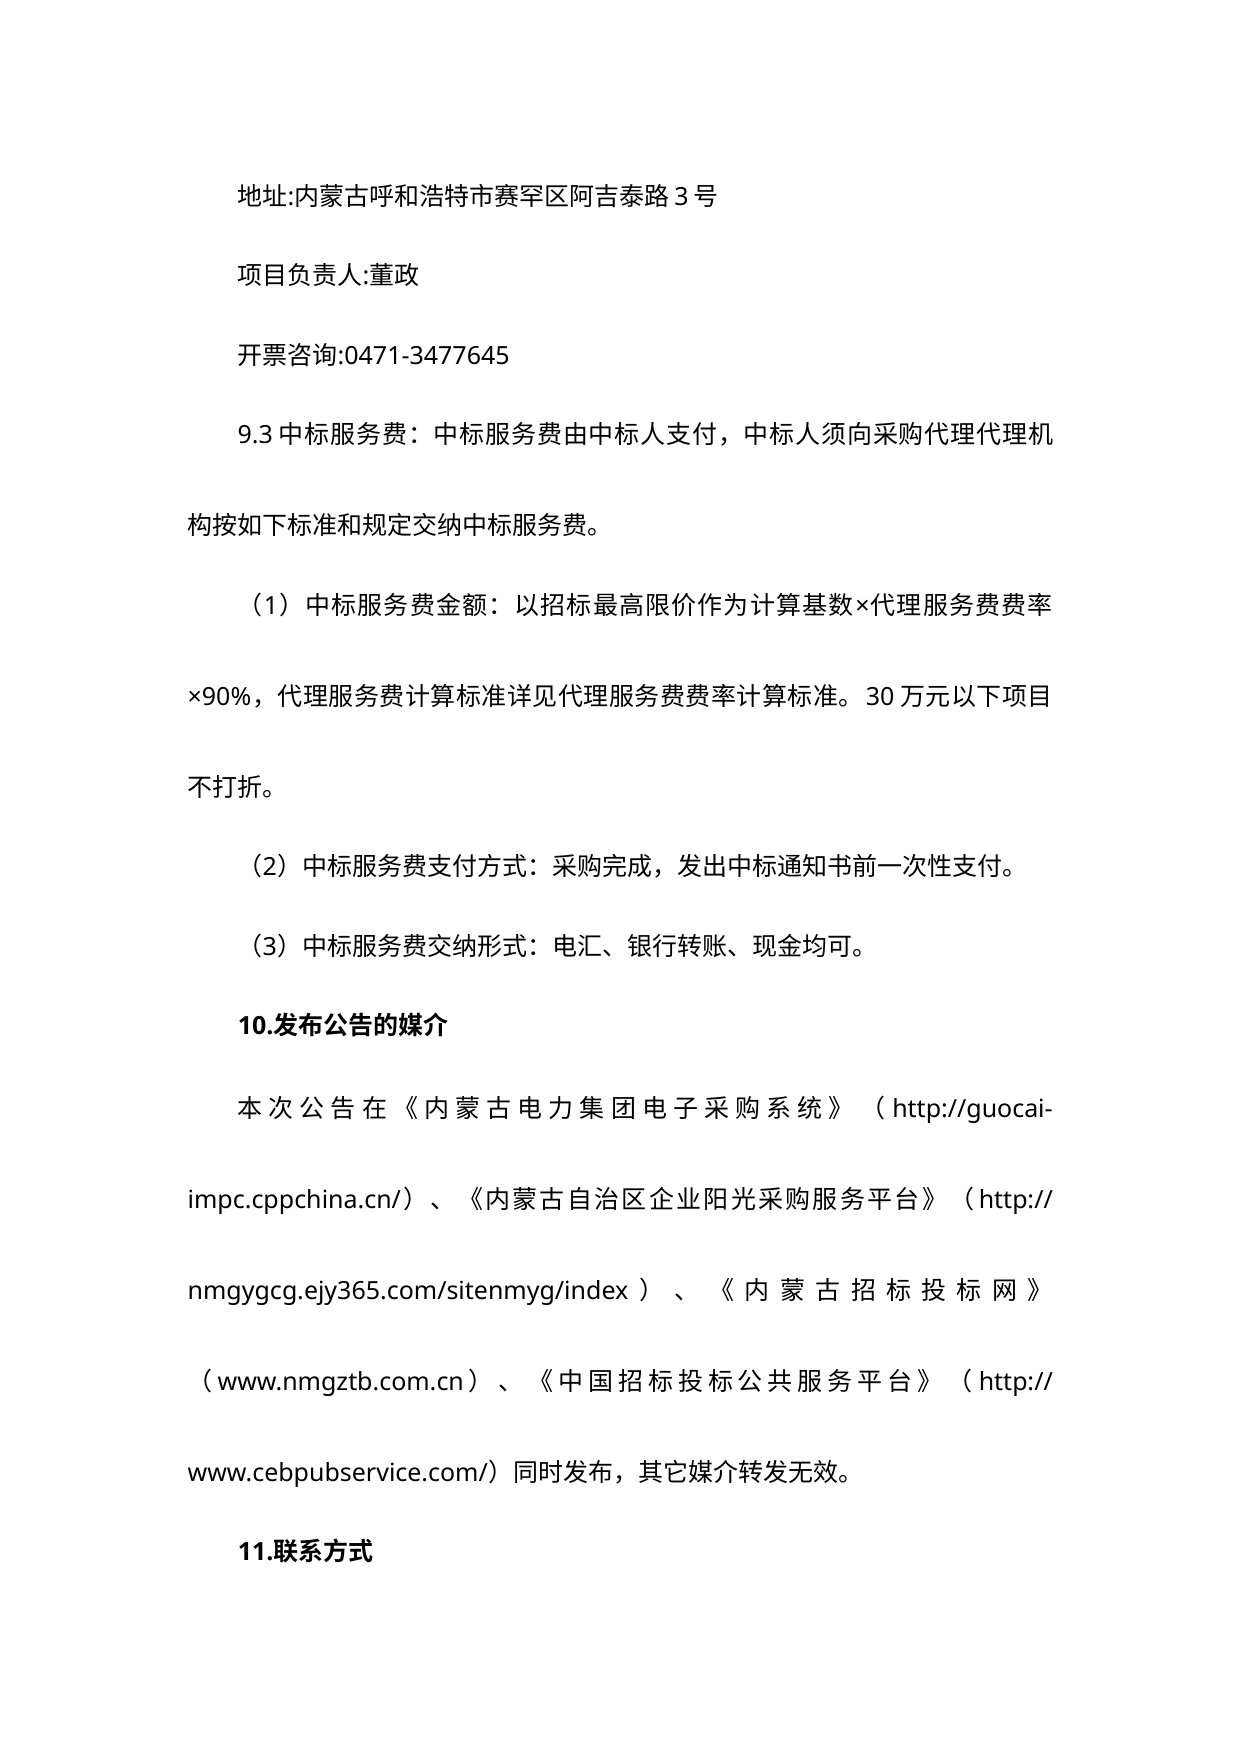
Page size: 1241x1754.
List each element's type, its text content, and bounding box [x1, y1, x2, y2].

text 本次公告在《内蒙古电力集团电子采购系统》（http://guocai-impc.cppchina.cn/）、《内蒙古自治区企业阳光采购服务平台》（http://nmgygcg.ejy365.com/sitenmyg/index）、《内蒙古招标投标网》（www.nmgztb.com.cn）、《中国招标投标公共服务平台》（http://www.cebpubservice.com/）同时发布，其它媒介转发无效。 [187, 1074, 1053, 1503]
text 项目负责人:董政 [187, 241, 1053, 306]
text 10.发布公告的媒介 [187, 991, 1053, 1056]
text （3）中标服务费交纳形式：电汇、银行转账、现金均可。 [187, 912, 1053, 977]
text （2）中标服务费支付方式：采购完成，发出中标通知书前一次性支付。 [187, 832, 1053, 897]
text 开票咨询:0471-3477645 [187, 321, 1053, 386]
text 地址:内蒙古呼和浩特市赛罕区阿吉泰路3号 [187, 162, 1053, 227]
text 11.联系方式 [187, 1517, 1053, 1582]
text 9.3中标服务费：中标服务费由中标人支付，中标人须向采购代理代理机构按如下标准和规定交纳中标服务费。 [187, 400, 1053, 556]
text （1）中标服务费金额：以招标最高限价作为计算基数×代理服务费费率 ×90%，代理服务费计算标准详见代理服务费费率计算标准。30万元以下项目不打折。 [187, 571, 1053, 818]
